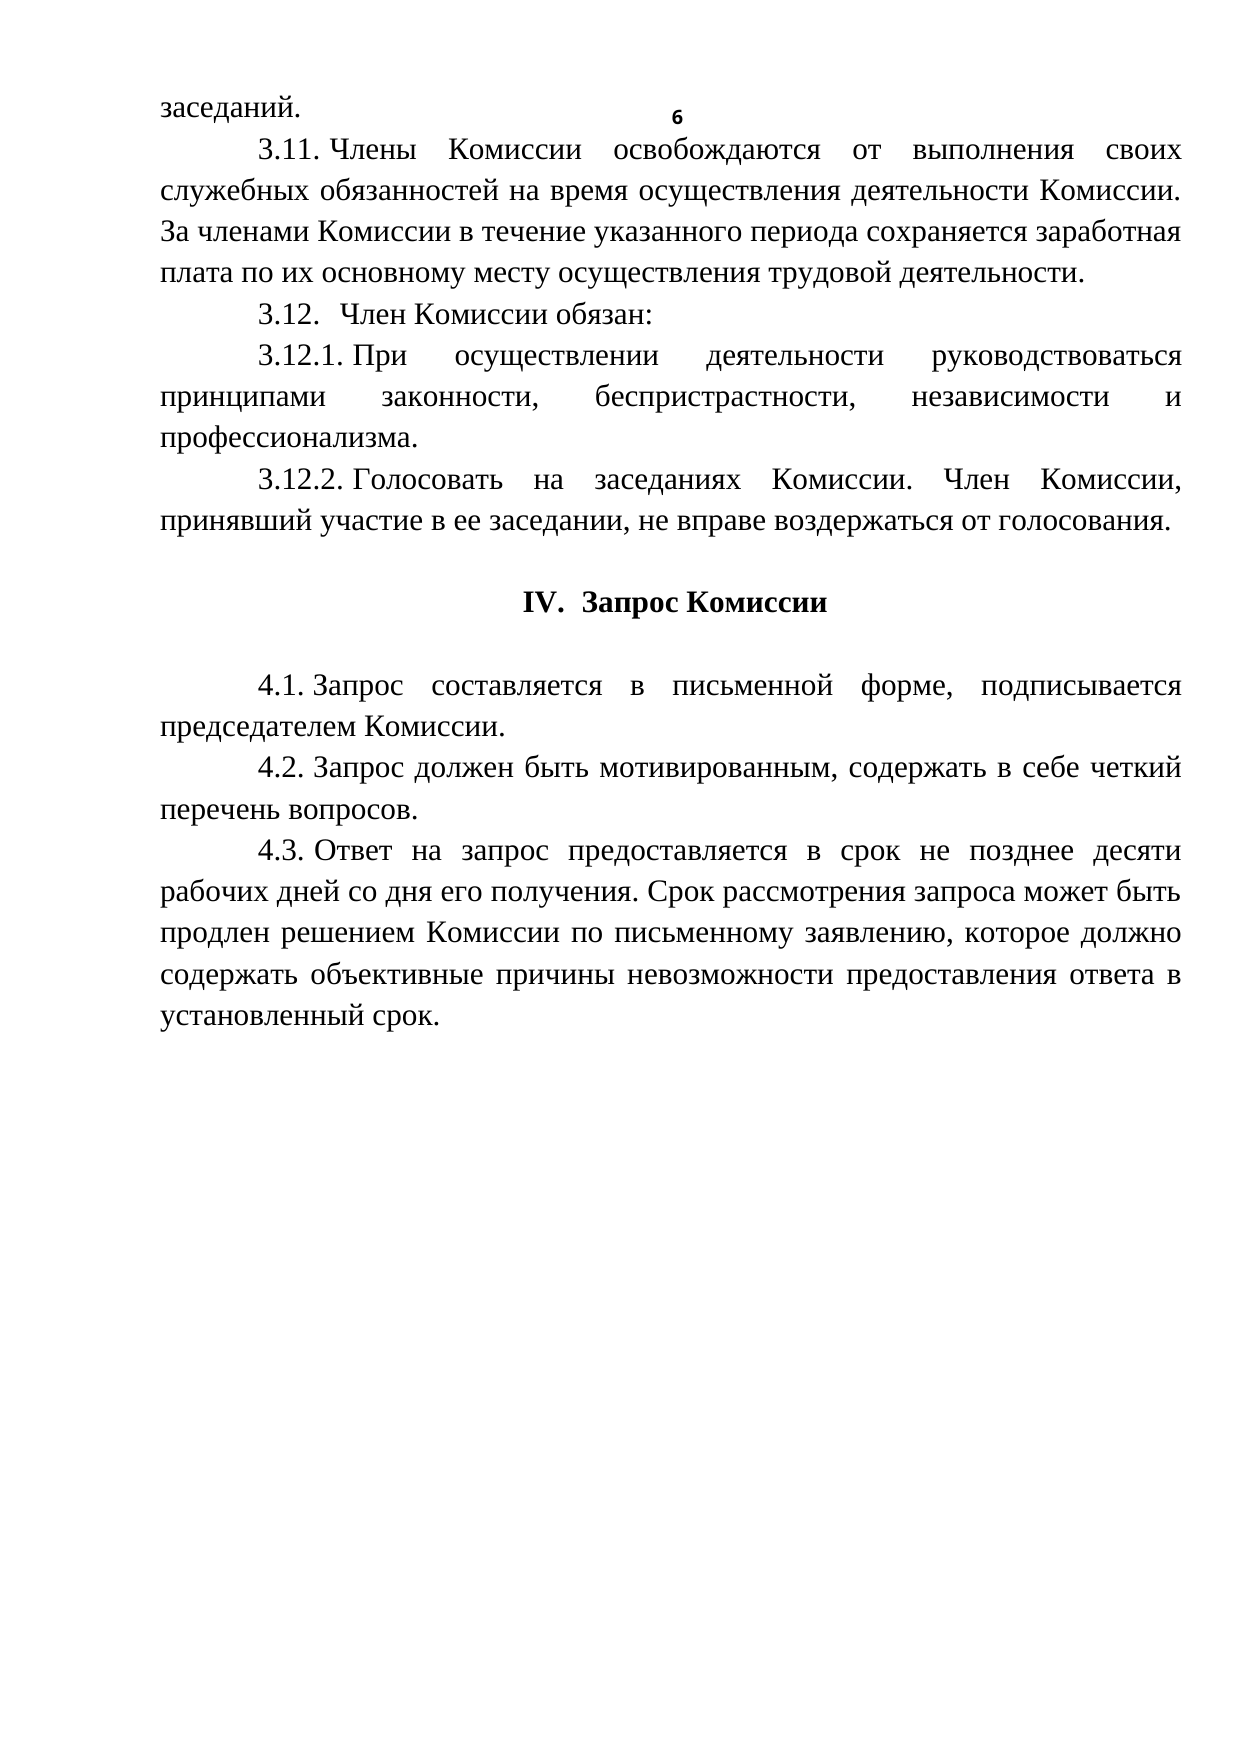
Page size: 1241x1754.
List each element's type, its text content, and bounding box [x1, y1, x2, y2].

list При осуществлении деятельности руководствоваться принципами законности, беспристрастности, независимости и профессионализма. [160, 336, 1183, 454]
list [160, 89, 1183, 124]
list Запрос составляется в письменной форме, подписывается председателем Комиссии. [160, 666, 1183, 743]
list Голосовать на заседаниях Комиссии. Член Комиссии, принявший участие в ее заседании, не вправе воздержаться от голосования. [160, 460, 1183, 537]
list Запрос Комиссии [522, 584, 1183, 619]
list Член Комиссии обязан: [160, 295, 1183, 331]
list Запрос должен быть мотивированным, содержать в себе четкий перечень вопросов. [160, 749, 1183, 826]
list Члены Комиссии освобождаются от выполнения своих служебных обязанностей на время осуществления деятельности Комиссии. За членами Комиссии в течение указанного периода сохраняется заработная плата по их основному месту осуществления трудовой деятельности. [160, 130, 1183, 289]
list Ответ на запрос предоставляется в срок не позднее десяти рабочих дней со дня его получения. Срок рассмотрения запроса может быть продлен решением Комиссии по письменному заявлению, которое должно содержать объективные причины невозможности предоставления ответа в установленный срок. [160, 831, 1183, 1032]
